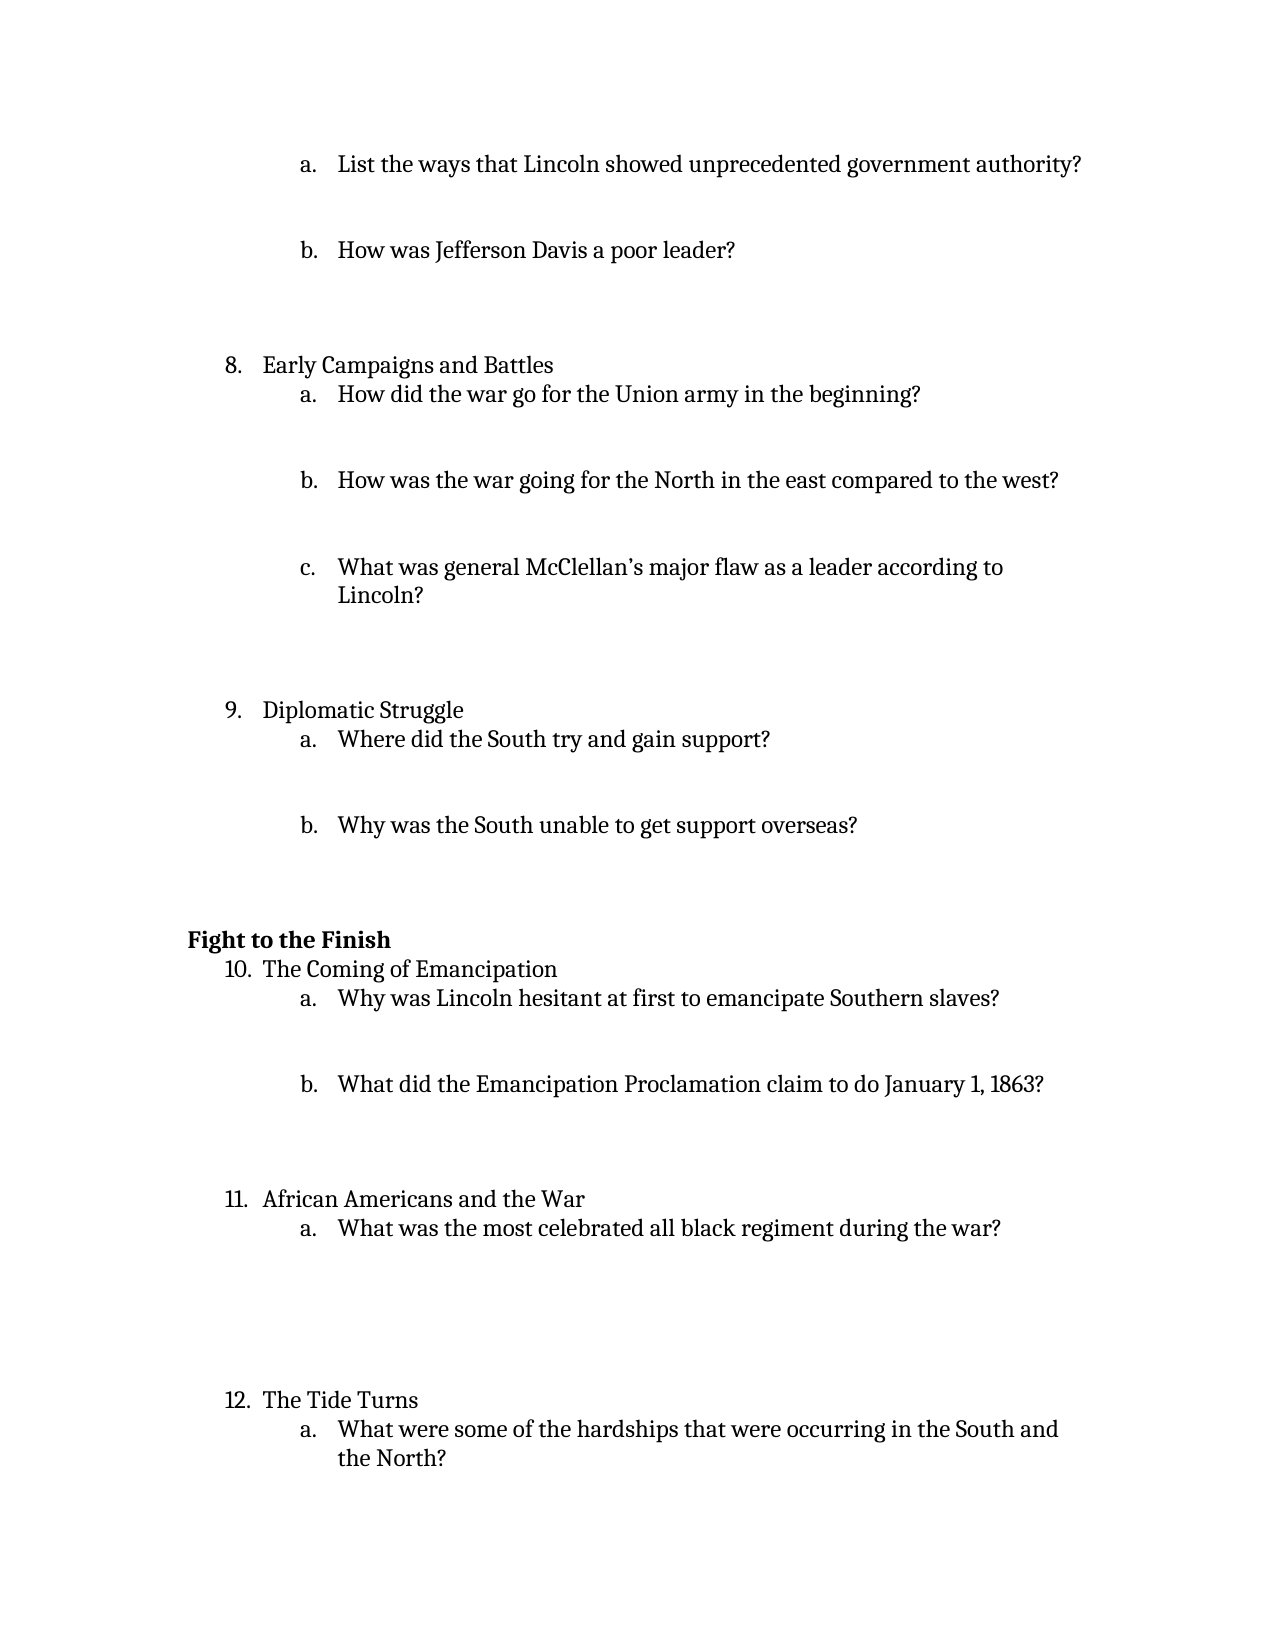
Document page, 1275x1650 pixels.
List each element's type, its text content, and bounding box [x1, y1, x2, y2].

list Early Campaigns and Battles [225, 351, 1087, 380]
list How was the war going for the North in the east compared to the west? [300, 466, 1087, 495]
text Fight to the Finish [187, 926, 1087, 955]
list The Coming of Emancipation [225, 955, 1087, 984]
list Why was Lincoln hesitant at first to emancipate Southern slaves? [300, 984, 1087, 1012]
list List the ways that Lincoln showed unprecedented government authority? [300, 150, 1087, 179]
list What were some of the hardships that were occurring in the South and the North? [300, 1415, 1087, 1472]
list What did the Emancipation Proclamation claim to do January 1, 1863? [300, 1070, 1087, 1099]
list Where did the South try and gain support? [300, 725, 1087, 754]
list How was Jefferson Davis a poor leader? [300, 236, 1087, 265]
list Diplomatic Struggle [225, 696, 1087, 725]
list What was general McClellan’s major flaw as a leader according to Lincoln? [300, 552, 1087, 610]
list Why was the South unable to get support overseas? [300, 811, 1087, 840]
list African Americans and the War [225, 1185, 1087, 1214]
list What was the most celebrated all black regiment during the war? [300, 1214, 1087, 1242]
list How did the war go for the Union army in the beginning? [300, 380, 1087, 409]
list The Tide Turns [225, 1386, 1087, 1415]
